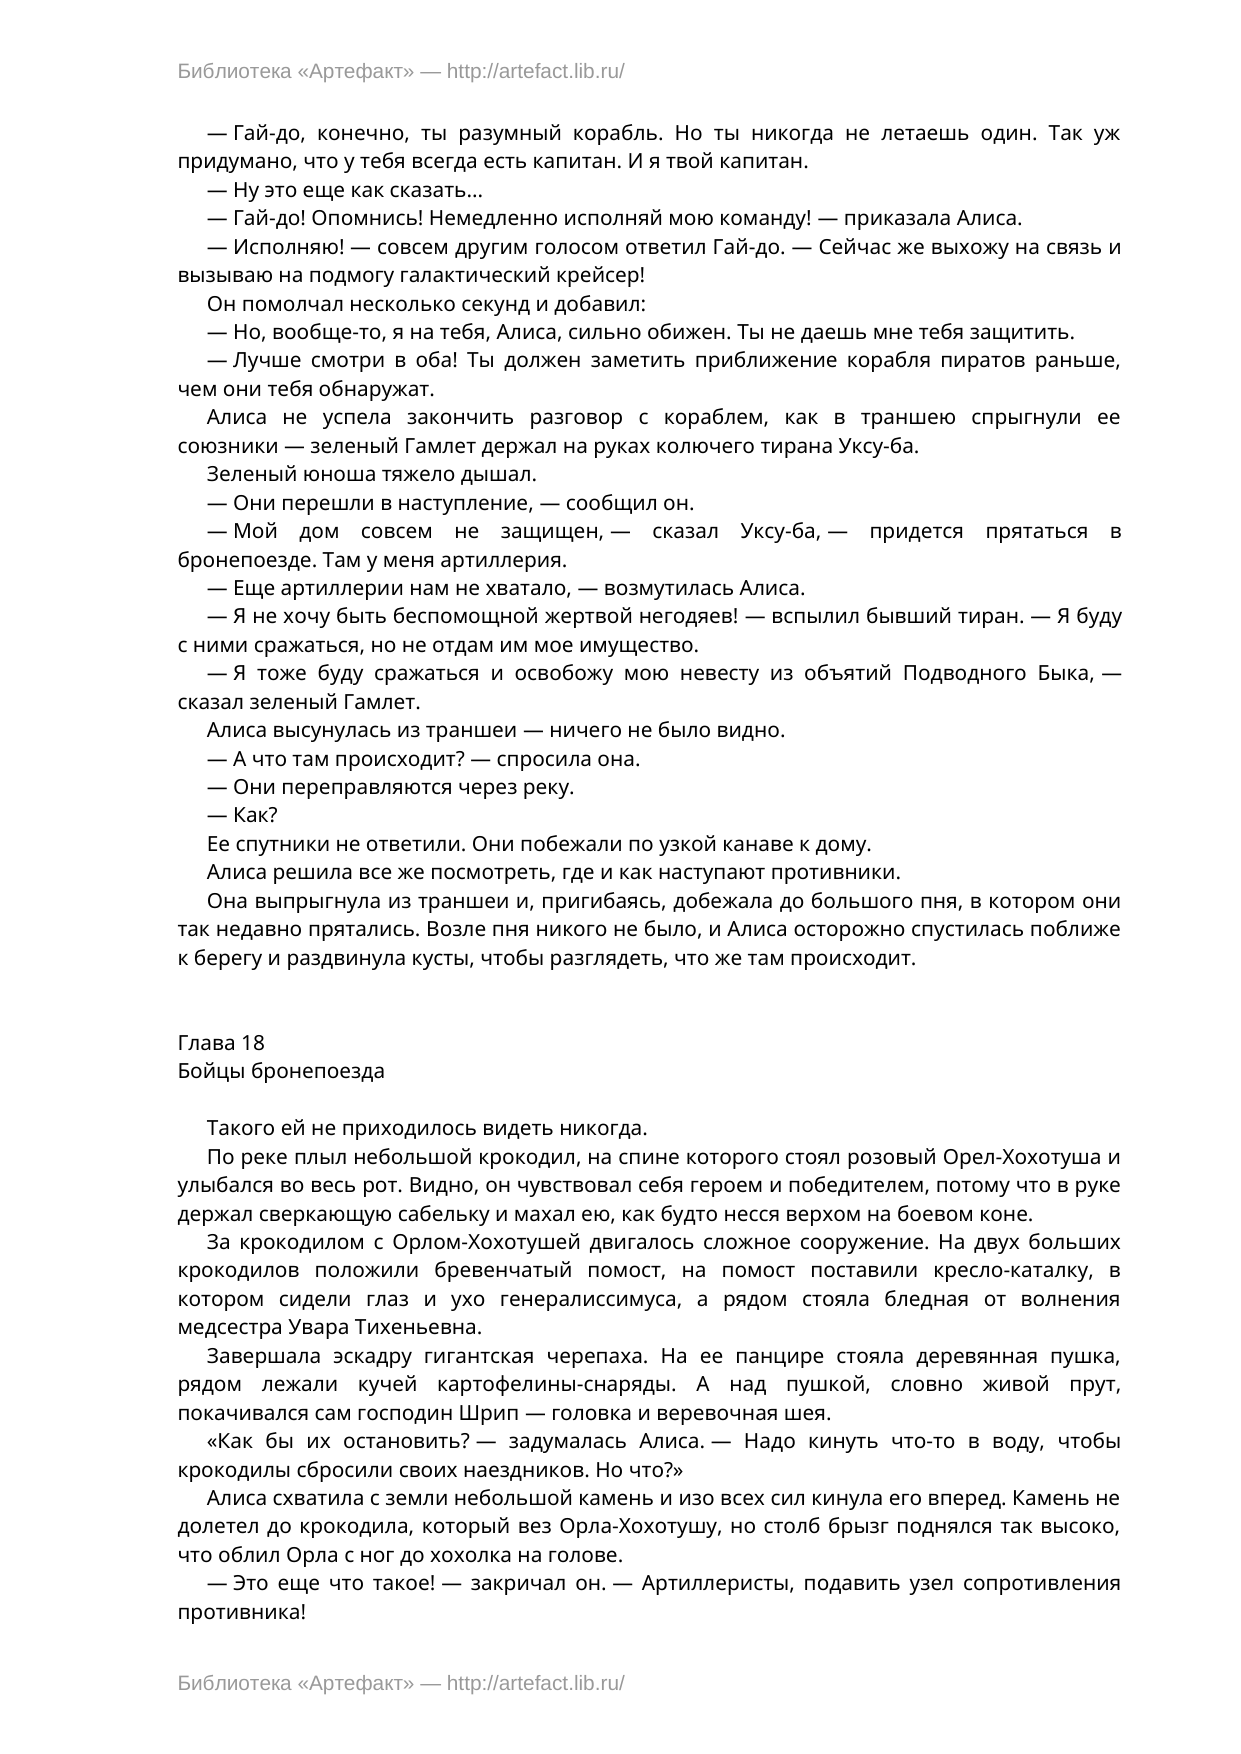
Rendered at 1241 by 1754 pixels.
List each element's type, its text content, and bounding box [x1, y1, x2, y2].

text Алиса высунулась из траншеи — ничего не было видно. [177, 715, 1122, 744]
text За крокодилом с Орлом-Хохотушей двигалось сложное сооружение. На двух больших крокодилов положили бревенчатый помост, на помост поставили кресло-каталку, в котором сидели глаз и ухо генералиссимуса, а рядом стояла бледная от волнения медсестра Увара Тихеньевна. [177, 1227, 1122, 1341]
text Ее спутники не ответили. Они побежали по узкой канаве к дому. [177, 829, 1122, 857]
text Завершала эскадру гигантская черепаха. На ее панцире стояла деревянная пушка, рядом лежали кучей картофелины-снаряды. А над пушкой, словно живой прут, покачивался сам господин Шрип — головка и веревочная шея. [177, 1341, 1122, 1426]
text Она выпрыгнула из траншеи и, пригибаясь, добежала до большого пня, в котором они так недавно прятались. Возле пня никого не было, и Алиса осторожно спустилась поближе к берегу и раздвинула кусты, чтобы разглядеть, что же там происходит. [177, 886, 1122, 971]
text — Это еще что такое! — закричал он. — Артиллеристы, подавить узел сопротивления противника! [177, 1568, 1122, 1625]
text — Лучше смотри в оба! Ты должен заметить приближение корабля пиратов раньше, чем они тебя обнаружат. [177, 346, 1122, 402]
subtitle Глава 18 [177, 1028, 1122, 1057]
text Алиса схватила с земли небольшой камень и изо всех сил кинула его вперед. Камень не долетел до крокодила, который вез Орла-Хохотушу, но столб брызг поднялся так высоко, что облил Орла с ног до хохолка на голове. [177, 1483, 1122, 1568]
text «Как бы их остановить? — задумалась Алиса. — Надо кинуть что-то в воду, чтобы крокодилы сбросили своих наездников. Но что?» [177, 1426, 1122, 1483]
text — Но, вообще-то, я на тебя, Алиса, сильно обижен. Ты не даешь мне тебя защитить. [177, 317, 1122, 346]
text — Гай-до, конечно, ты разумный корабль. Но ты никогда не летаешь один. Так уж придумано, что у тебя всегда есть капитан. И я твой капитан. [177, 118, 1122, 175]
subtitle Бойцы бронепоезда [177, 1057, 1122, 1085]
text — Еще артиллерии нам не хватало, — возмутилась Алиса. [177, 573, 1122, 602]
text — Они перешли в наступление, — сообщил он. [177, 488, 1122, 516]
text — Мой дом совсем не защищен, — сказал Уксу-ба, — придется прятаться в бронепоезде. Там у меня артиллерия. [177, 516, 1122, 573]
text — Ну это еще как сказать... [177, 175, 1122, 203]
text Зеленый юноша тяжело дышал. [177, 459, 1122, 488]
text Алиса решила все же посмотреть, где и как наступают противники. [177, 857, 1122, 886]
text Алиса не успела закончить разговор с кораблем, как в траншею спрыгнули ее союзники — зеленый Гамлет держал на руках колючего тирана Уксу-ба. [177, 402, 1122, 459]
text Такого ей не приходилось видеть никогда. [177, 1113, 1122, 1142]
text Он помолчал несколько секунд и добавил: [177, 289, 1122, 317]
text — А что там происходит? — спросила она. [177, 744, 1122, 772]
text — Я не хочу быть беспомощной жертвой негодяев! — вспылил бывший тиран. — Я буду с ними сражаться, но не отдам им мое имущество. [177, 602, 1122, 658]
text — Я тоже буду сражаться и освобожу мою невесту из объятий Подводного Быка, — сказал зеленый Гамлет. [177, 658, 1122, 715]
text — Как? [177, 801, 1122, 829]
text — Они переправляются через реку. [177, 772, 1122, 801]
text По реке плыл небольшой крокодил, на спине которого стоял розовый Орел-Хохотуша и улыбался во весь рот. Видно, он чувствовал себя героем и победителем, потому что в руке держал сверкающую сабельку и махал ею, как будто несся верхом на боевом коне. [177, 1142, 1122, 1227]
text — Исполняю! — совсем другим голосом ответил Гай-до. — Сейчас же выхожу на связь и вызываю на подмогу галактический крейсер! [177, 232, 1122, 289]
text — Гай-до! Опомнись! Немедленно исполняй мою команду! — приказала Алиса. [177, 203, 1122, 232]
